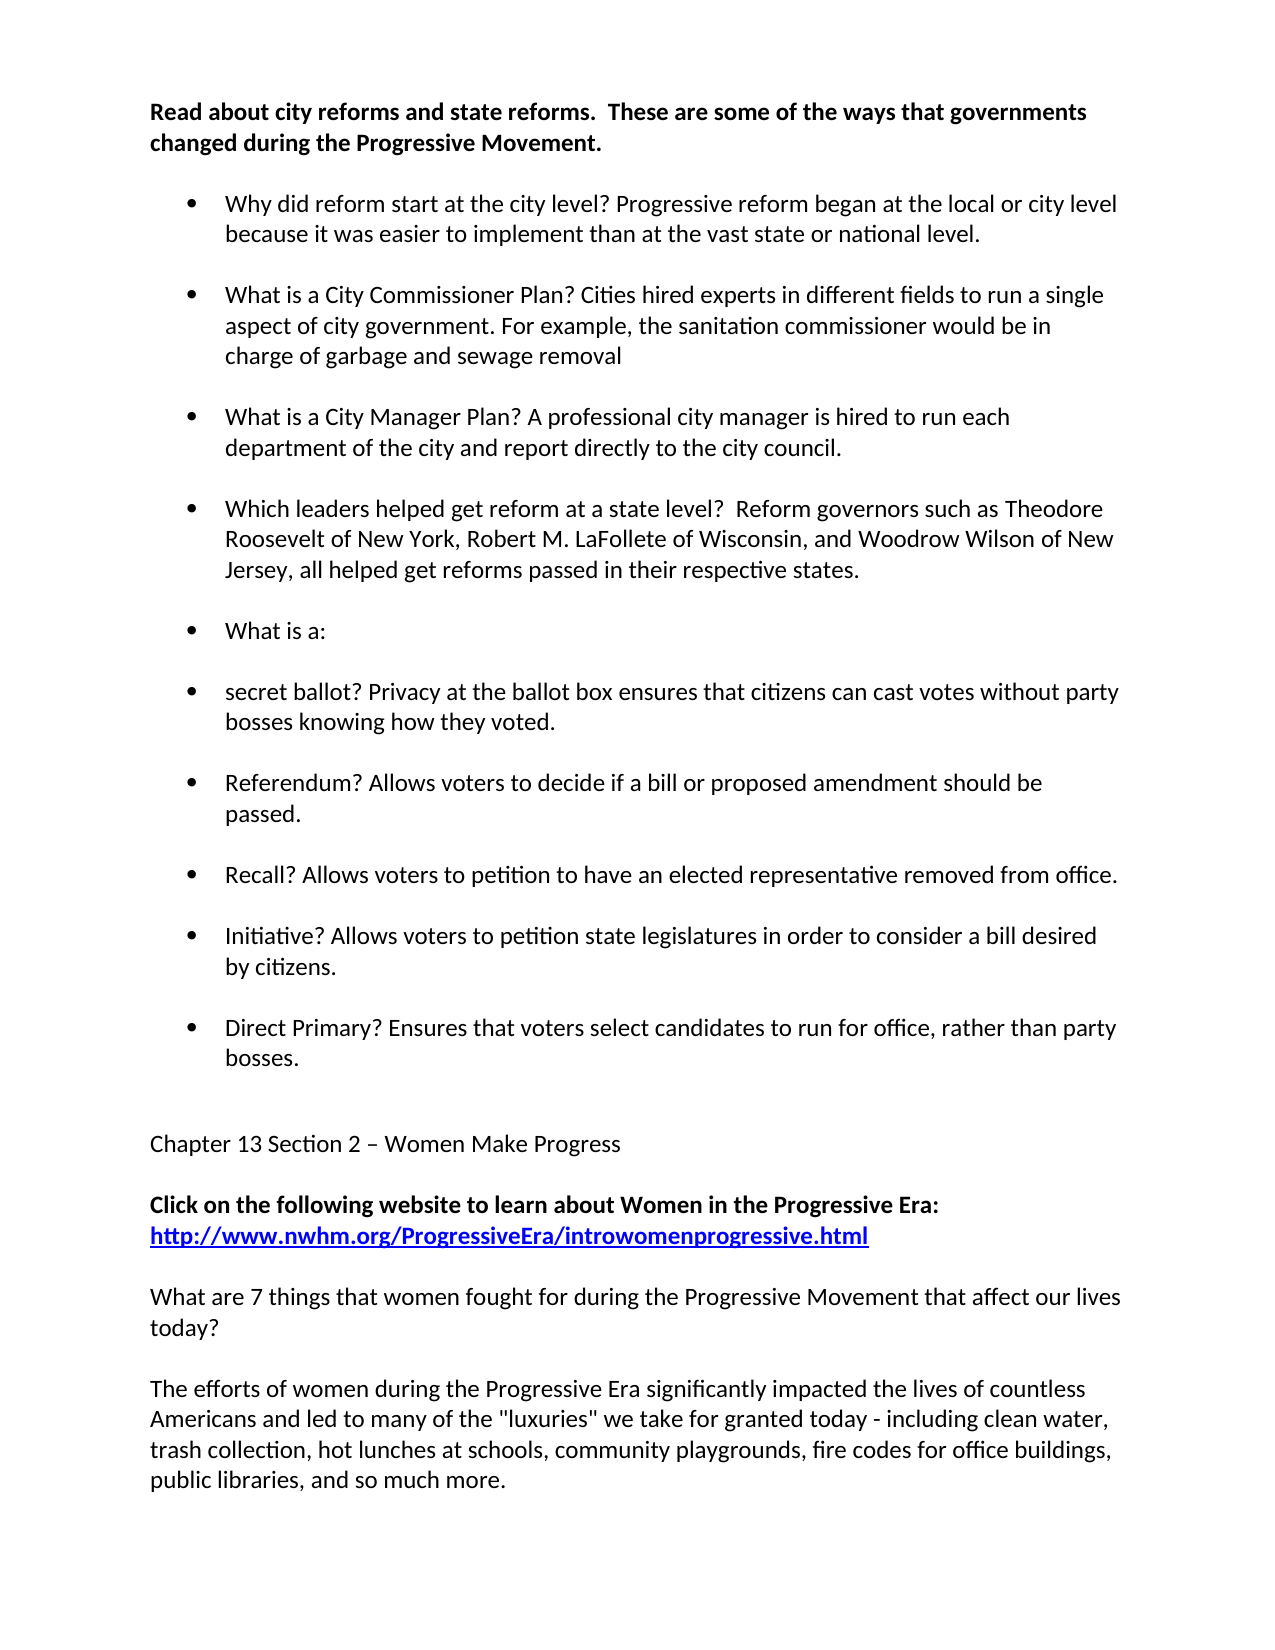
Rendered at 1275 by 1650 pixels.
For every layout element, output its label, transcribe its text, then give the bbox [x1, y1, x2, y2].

text http://www.nwhm.org/ProgressiveEra/introwomenprogressive.html [150, 1220, 1125, 1251]
list Referendum? Allows voters to decide if a bill or proposed amendment should be passed. [187, 768, 1125, 829]
list secret ballot? Privacy at the ballot box ensures that citizens can cast votes without party bosses knowing how they voted. [187, 676, 1125, 737]
text Read about city reforms and state reforms. These are some of the ways that governments changed during the Progressive Movement. [150, 96, 1125, 157]
text The efforts of women during the Progressive Era significantly impacted the lives of countless Americans and led to many of the "luxuries" we take for granted today - including clean water, trash collection, hot lunches at schools, community playgrounds, fire codes for office buildings, public libraries, and so much more. [150, 1373, 1125, 1495]
list What is a: [187, 615, 1125, 646]
list Initiative? Allows voters to petition state legislatures in order to consider a bill desired by citizens. [187, 920, 1125, 981]
list Why did reform start at the city level? Progressive reform began at the local or city level because it was easier to implement than at the vast state or national level. [187, 188, 1125, 249]
list Recall? Allows voters to petition to have an elected representative removed from office. [187, 859, 1125, 890]
text Chapter 13 Section 2 – Women Make Progress [150, 1129, 1125, 1159]
list Which leaders helped get reform at a state level? Reform governors such as Theodore Roosevelt of New York, Robert M. LaFollete of Wisconsin, and Woodrow Wilson of New Jersey, all helped get reforms passed in their respective states. [187, 493, 1125, 584]
list Direct Primary? Ensures that voters select candidates to run for office, rather than party bosses. [187, 1012, 1125, 1073]
list What is a City Manager Plan? A professional city manager is hired to run each department of the city and report directly to the city council. [187, 401, 1125, 462]
list What is a City Commissioner Plan? Cities hired experts in different fields to run a single aspect of city government. For example, the sanitation commissioner would be in charge of garbage and sewage removal [187, 279, 1125, 371]
text Click on the following website to learn about Women in the Progressive Era: [150, 1190, 1125, 1220]
text What are 7 things that women fought for during the Progressive Movement that affect our lives today? [150, 1281, 1125, 1342]
